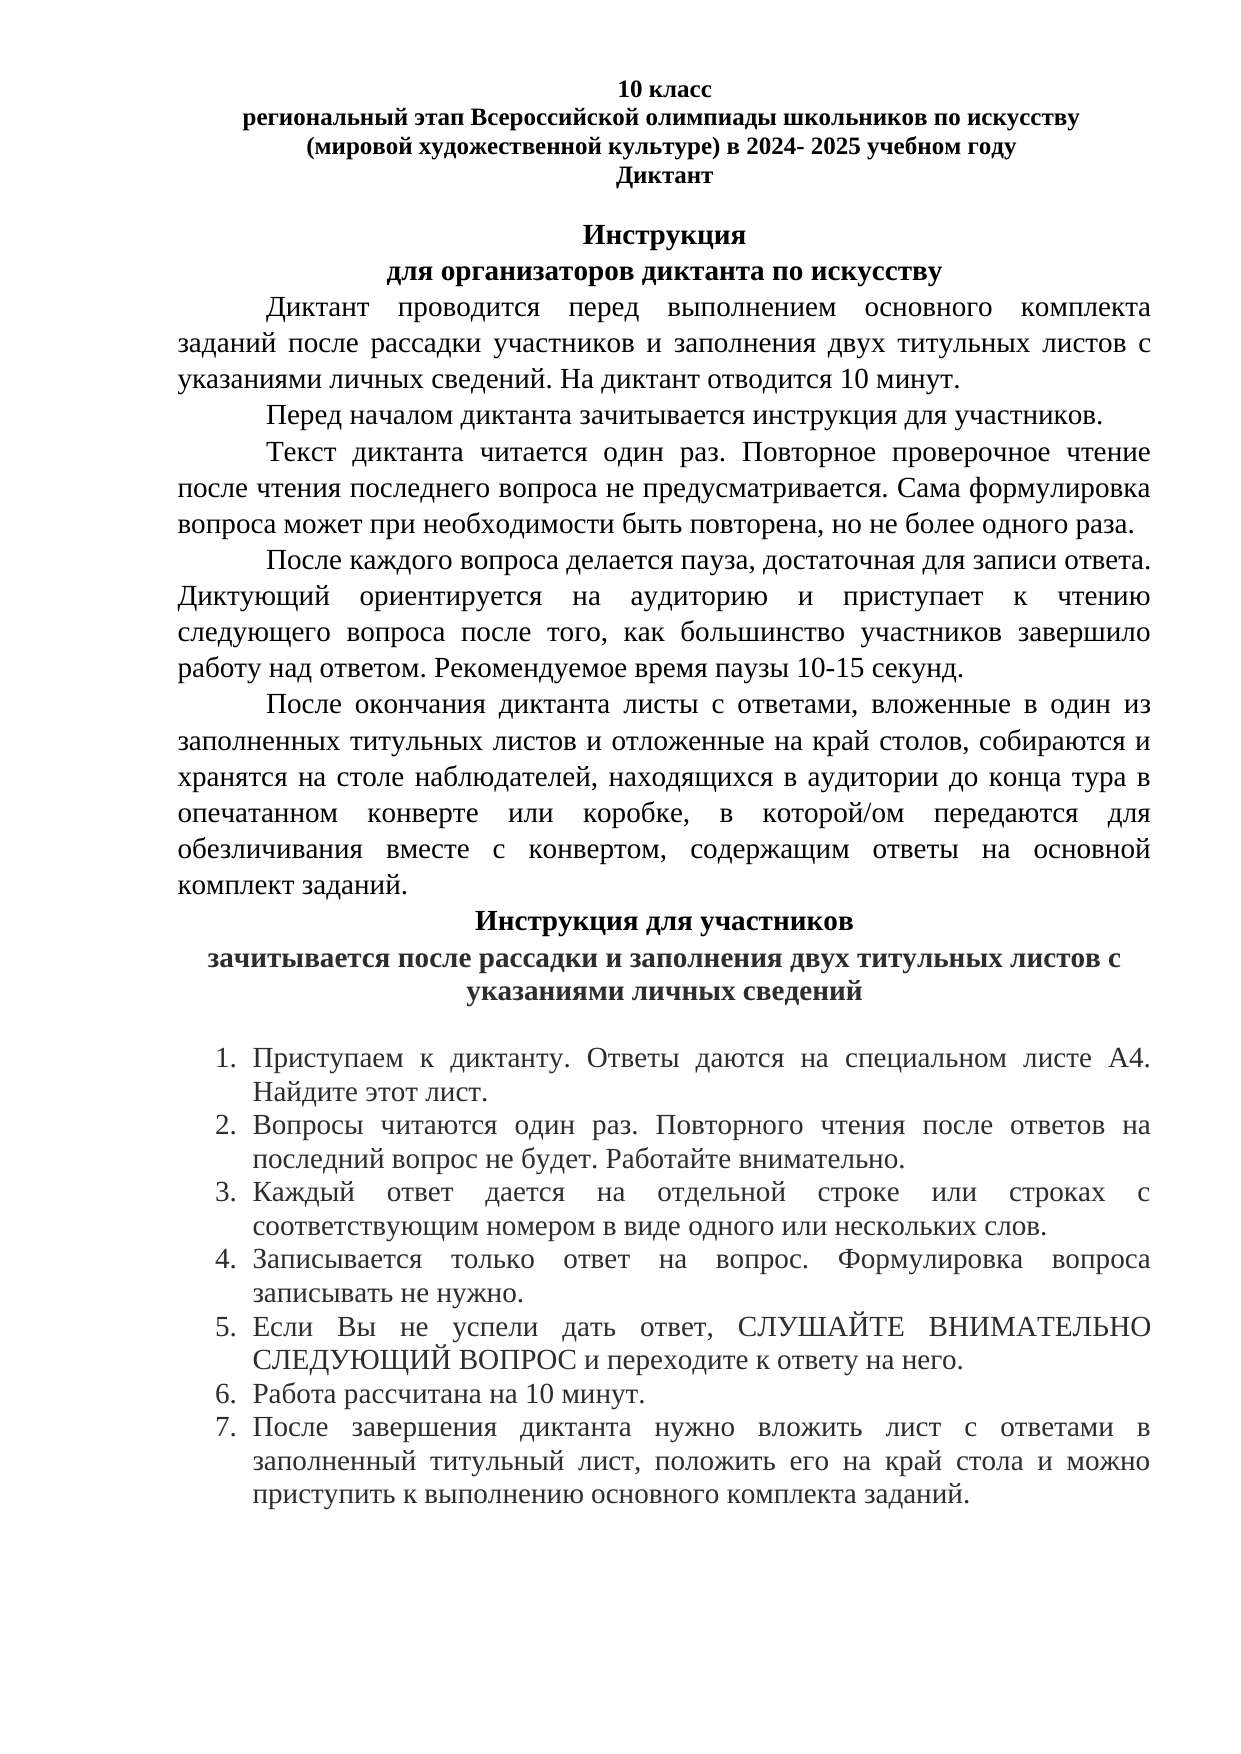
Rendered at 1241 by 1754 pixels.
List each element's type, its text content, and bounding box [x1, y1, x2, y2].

list Приступаем к диктанту. Ответы даются на специальном листе А4. Найдите этот лист. [215, 1040, 1152, 1107]
text Текст диктанта читается один раз. Повторное проверочное чтение после чтения последнего вопроса не предусматривается. Сама формулировка вопроса может при необходимости быть повторена, но не более одного раза. [177, 434, 1152, 539]
text Инструкция [177, 217, 1152, 250]
text После каждого вопроса делается пауза, достаточная для записи ответа. Диктующий ориентируется на аудиторию и приступает к чтению следующего вопроса после того, как большинство участников завершило работу над ответом. Рекомендуемое время паузы 10-15 секунд. [177, 542, 1152, 684]
list Работа рассчитана на 10 минут. [215, 1376, 1152, 1409]
text Диктант проводится перед выполнением основного комплекта заданий после рассадки участников и заполнения двух титульных листов с указаниями личных сведений. На диктант отводится 10 минут. [177, 289, 1152, 395]
list Если Вы не успели дать ответ, СЛУШАЙТЕ ВНИМАТЕЛЬНО СЛЕДУЮЩИЙ ВОПРОС и переходите к ответу на него. [215, 1309, 1152, 1376]
text зачитывается после рассадки и заполнения двух титульных листов с указаниями личных сведений [177, 940, 1152, 1007]
text для организаторов диктанта по искусству [177, 253, 1152, 286]
list Вопросы читаются один раз. Повторного чтения после ответов на последний вопрос не будет. Работайте внимательно. [215, 1107, 1152, 1174]
list Записывается только ответ на вопрос. Формулировка вопроса записывать не нужно. [215, 1242, 1152, 1309]
list Каждый ответ дается на отдельной строке или строках с соответствующим номером в виде одного или нескольких слов. [215, 1174, 1152, 1242]
text После окончания диктанта листы с ответами, вложенные в один из заполненных титульных листов и отложенные на край столов, собираются и хранятся на столе наблюдателей, находящихся в аудитории до конца тура в опечатанном конверте или коробке, в которой/ом передаются для обезличивания вместе с конвертом, содержащим ответы на основной комплект заданий. [177, 687, 1152, 901]
list После завершения диктанта нужно вложить лист с ответами в заполненный титульный лист, положить его на край стола и можно приступить к выполнению основного комплекта заданий. [215, 1409, 1152, 1510]
text Перед началом диктанта зачитывается инструкция для участников. [177, 397, 1152, 431]
text Инструкция для участников [177, 903, 1152, 937]
